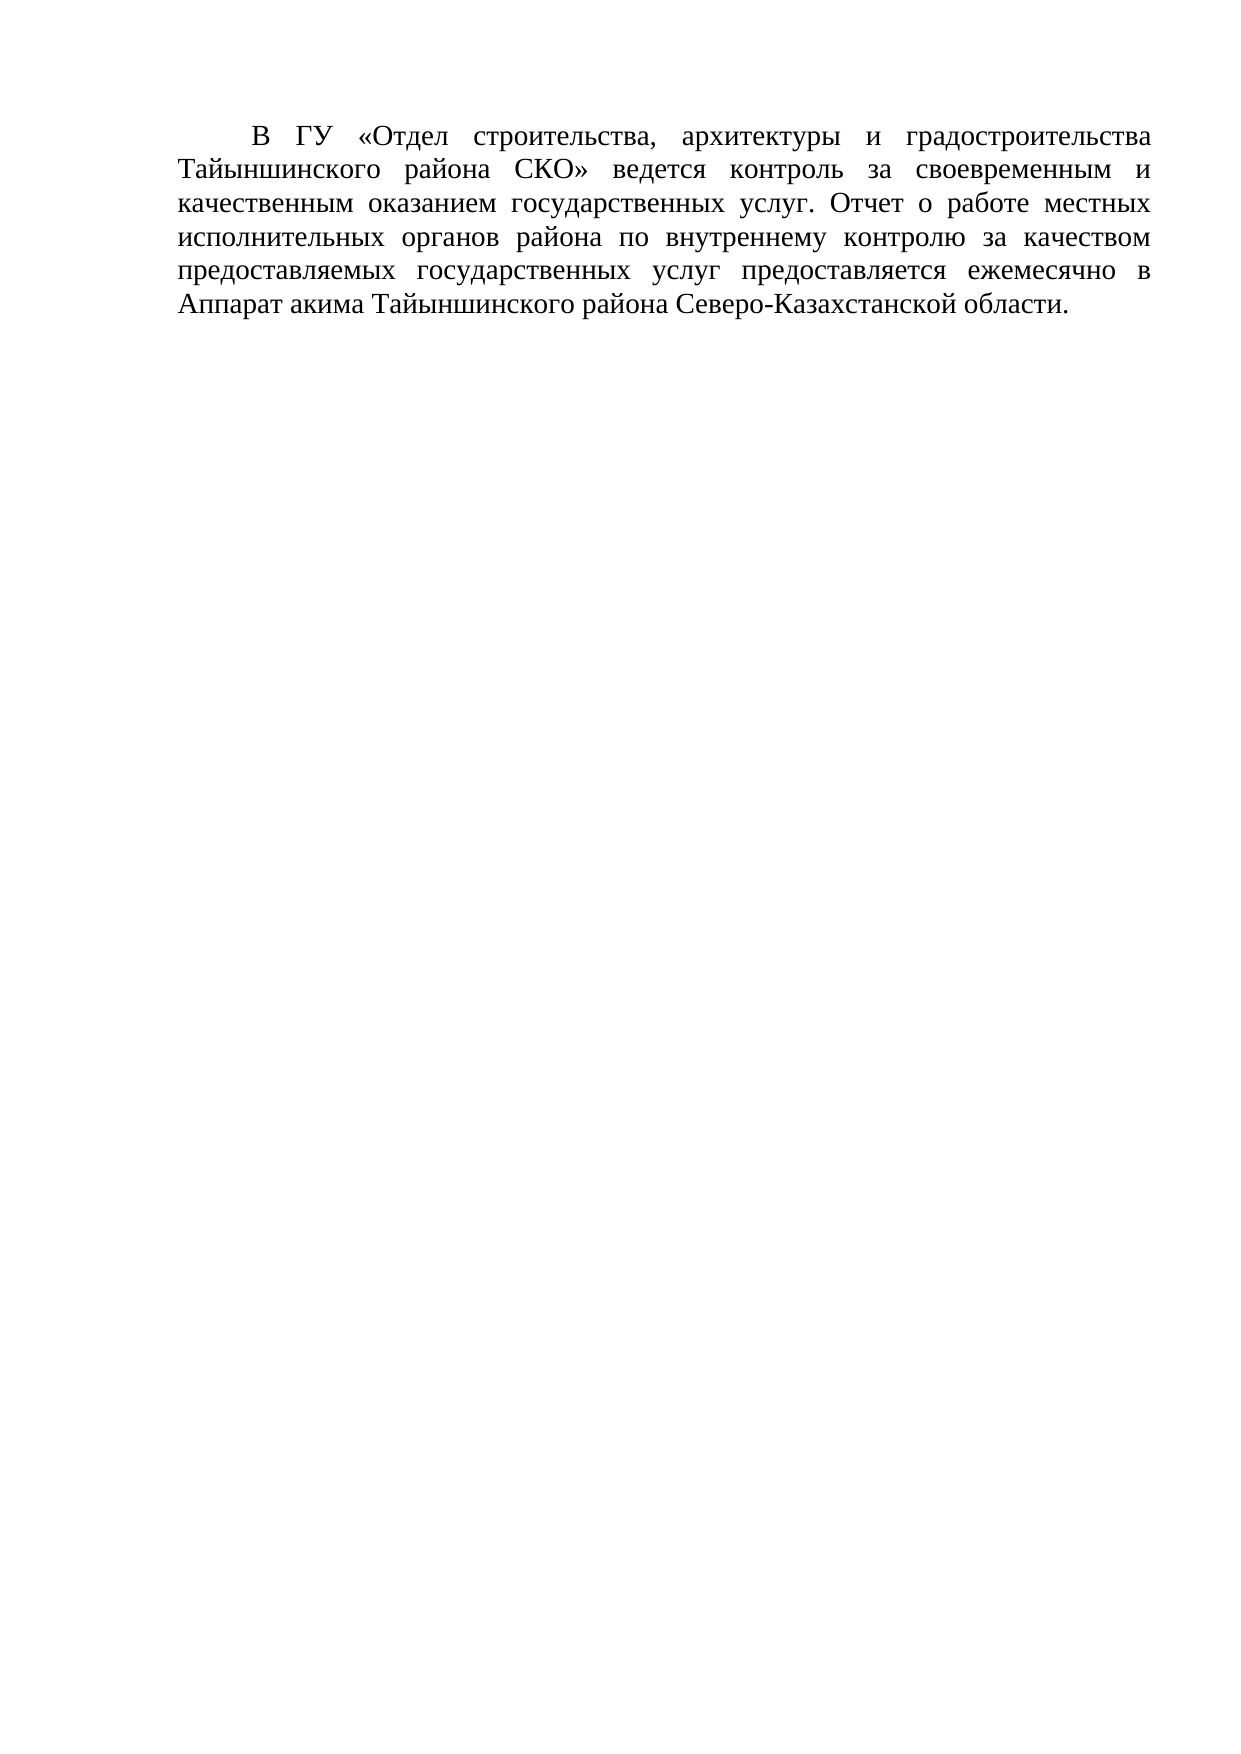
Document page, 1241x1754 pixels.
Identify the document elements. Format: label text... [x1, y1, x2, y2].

text В ГУ «Отдел строительства, архитектуры и градостроительства Тайыншинского района СКО» ведется контроль за своевременным и качественным оказанием государственных услуг. Отчет о работе местных исполнительных органов района по внутреннему контролю за качеством предоставляемых государственных услуг предоставляется ежемесячно в Аппарат акима Тайыншинского района Северо-Казахстанской области. [177, 118, 1152, 319]
